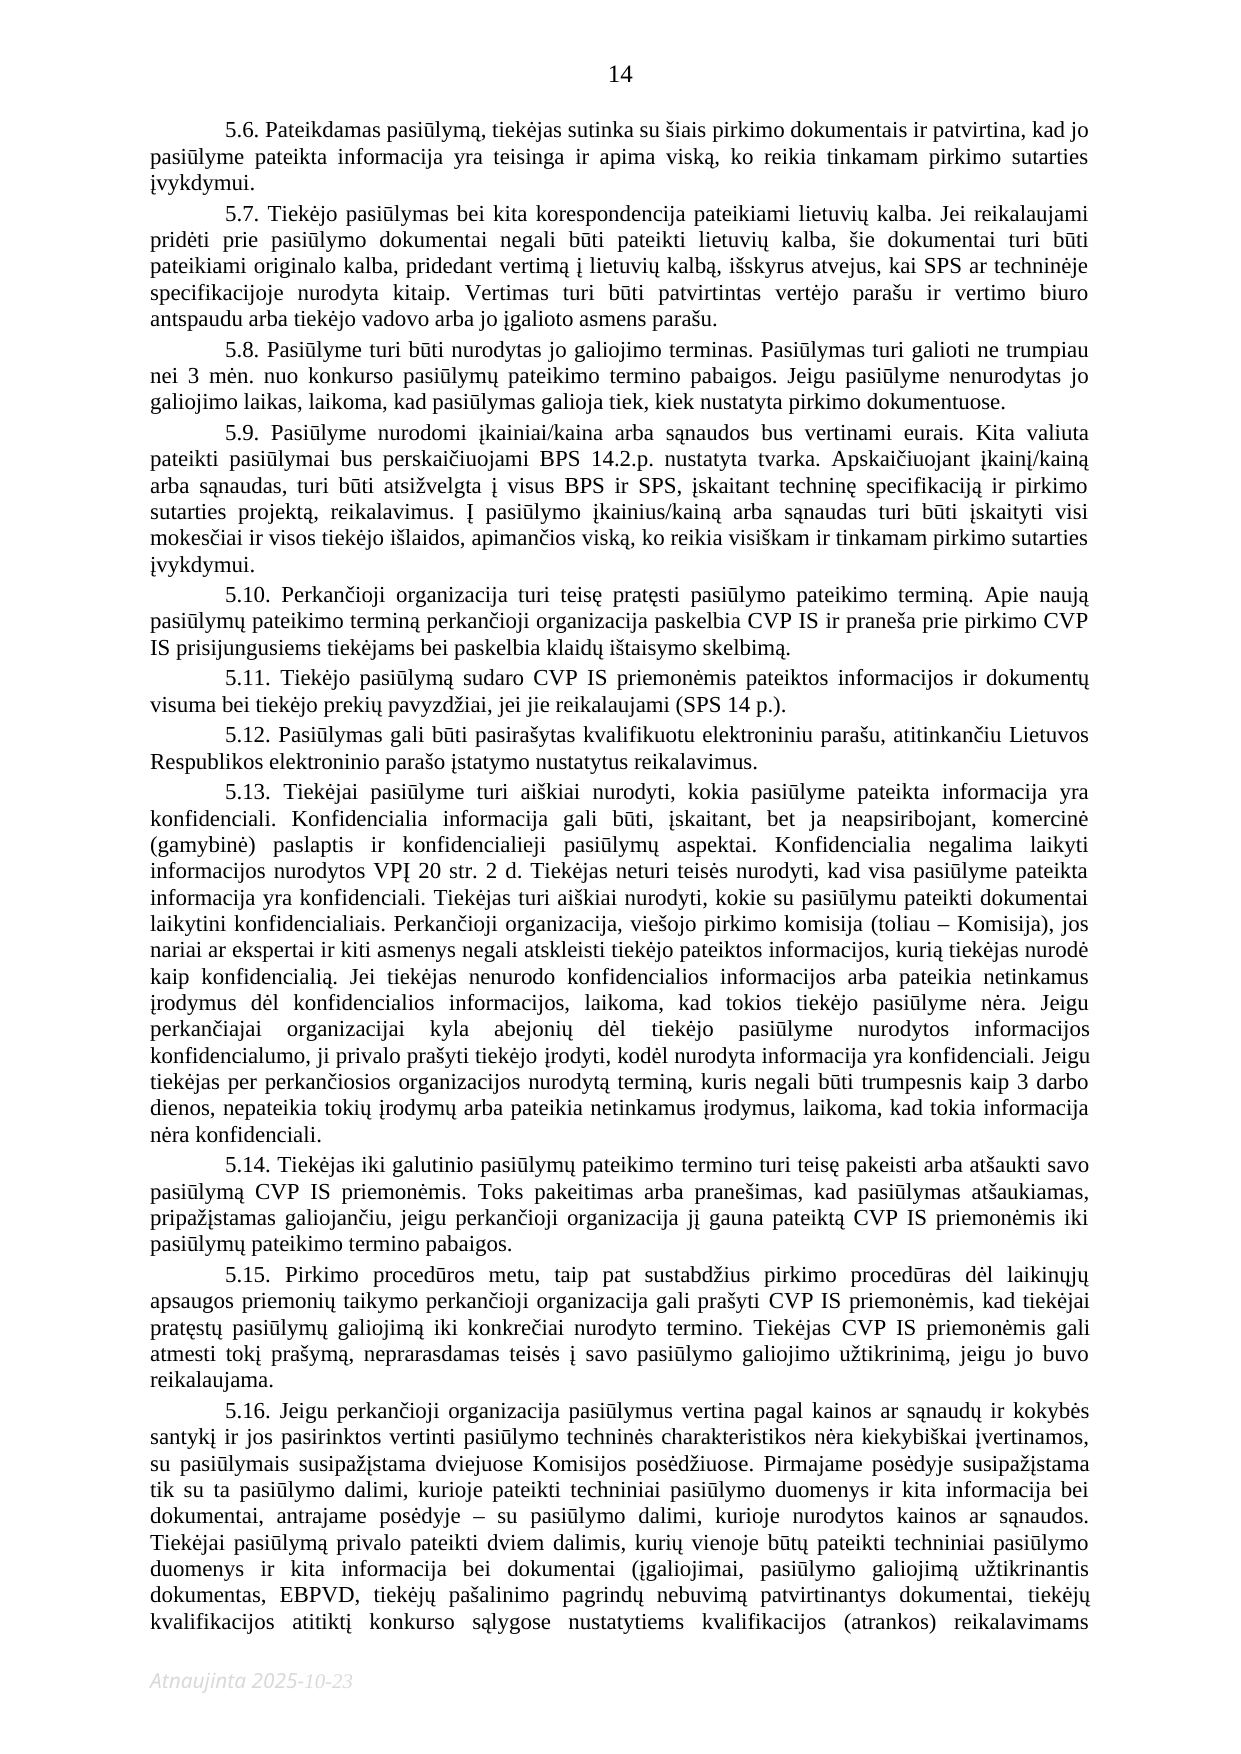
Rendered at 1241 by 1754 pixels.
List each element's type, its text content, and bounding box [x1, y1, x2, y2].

text 5.6. Pateikdamas pasiūlymą, tiekėjas sutinka su šiais pirkimo dokumentais ir patvirtina, kad jo pasiūlyme pateikta informacija yra teisinga ir apima viską, ko reikia tinkamam pirkimo sutarties įvykdymui. [150, 117, 1090, 196]
text 5.14. Tiekėjas iki galutinio pasiūlymų pateikimo termino turi teisę pakeisti arba atšaukti savo pasiūlymą CVP IS priemonėmis. Toks pakeitimas arba pranešimas, kad pasiūlymas atšaukiamas, pripažįstamas galiojančiu, jeigu perkančioji organizacija jį gauna pateiktą CVP IS priemonėmis iki pasiūlymų pateikimo termino pabaigos. [150, 1151, 1090, 1257]
text 5.9. Pasiūlyme nurodomi įkainiai/kaina arba sąnaudos bus vertinami eurais. Kita valiuta pateikti pasiūlymai bus perskaičiuojami BPS 14.2.p. nustatyta tvarka. Apskaičiuojant įkainį/kainą arba sąnaudas, turi būti atsižvelgta į visus BPS ir SPS, įskaitant techninę specifikaciją ir pirkimo sutarties projektą, reikalavimus. Į pasiūlymo įkainius/kainą arba sąnaudas turi būti įskaityti visi mokesčiai ir visos tiekėjo išlaidos, apimančios viską, ko reikia visiškam ir tinkamam pirkimo sutarties įvykdymui. [150, 419, 1090, 577]
text 5.11. Tiekėjo pasiūlymą sudaro CVP IS priemonėmis pateiktos informacijos ir dokumentų visuma bei tiekėjo prekių pavyzdžiai, jei jie reikalaujami (SPS 14 p.). [150, 664, 1090, 717]
text 5.13. Tiekėjai pasiūlyme turi aiškiai nurodyti, kokia pasiūlyme pateikta informacija yra konfidenciali. Konfidencialia informacija gali būti, įskaitant, bet ja neapsiribojant, komercinė (gamybinė) paslaptis ir konfidencialieji pasiūlymų aspektai. Konfidencialia negalima laikyti informacijos nurodytos VPĮ 20 str. 2 d. Tiekėjas neturi teisės nurodyti, kad visa pasiūlyme pateikta informacija yra konfidenciali. Tiekėjas turi aiškiai nurodyti, kokie su pasiūlymu pateikti dokumentai laikytini konfidencialiais. Perkančioji organizacija, viešojo pirkimo komisija (toliau – Komisija), jos nariai ar ekspertai ir kiti asmenys negali atskleisti tiekėjo pateiktos informacijos, kurią tiekėjas nurodė kaip konfidencialią. Jei tiekėjas nenurodo konfidencialios informacijos arba pateikia netinkamus įrodymus dėl konfidencialios informacijos, laikoma, kad tokios tiekėjo pasiūlyme nėra. Jeigu perkančiajai organizacijai kyla abejonių dėl tiekėjo pasiūlyme nurodytos informacijos konfidencialumo, ji privalo prašyti tiekėjo įrodyti, kodėl nurodyta informacija yra konfidenciali. Jeigu tiekėjas per perkančiosios organizacijos nurodytą terminą, kuris negali būti trumpesnis kaip 3 darbo dienos, nepateikia tokių įrodymų arba pateikia netinkamus įrodymus, laikoma, kad tokia informacija nėra konfidenciali. [150, 778, 1090, 1147]
text 5.15. Pirkimo procedūros metu, taip pat sustabdžius pirkimo procedūras dėl laikinųjų apsaugos priemonių taikymo perkančioji organizacija gali prašyti CVP IS priemonėmis, kad tiekėjai pratęstų pasiūlymų galiojimą iki konkrečiai nurodyto termino. Tiekėjas CVP IS priemonėmis gali atmesti tokį prašymą, neprarasdamas teisės į savo pasiūlymo galiojimo užtikrinimą, jeigu jo buvo reikalaujama. [150, 1261, 1090, 1393]
text 5.10. Perkančioji organizacija turi teisę pratęsti pasiūlymo pateikimo terminą. Apie naują pasiūlymų pateikimo terminą perkančioji organizacija paskelbia CVP IS ir praneša prie pirkimo CVP IS prisijungusiems tiekėjams bei paskelbia klaidų ištaisymo skelbimą. [150, 581, 1090, 660]
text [150, 1397, 1090, 1634]
text 5.7. Tiekėjo pasiūlymas bei kita korespondencija pateikiami lietuvių kalba. Jei reikalaujami pridėti prie pasiūlymo dokumentai negali būti pateikti lietuvių kalba, šie dokumentai turi būti pateikiami originalo kalba, pridedant vertimą į lietuvių kalbą, išskyrus atvejus, kai SPS ar techninėje specifikacijoje nurodyta kitaip. Vertimas turi būti patvirtintas vertėjo parašu ir vertimo biuro antspaudu arba tiekėjo vadovo arba jo įgalioto asmens parašu. [150, 200, 1090, 332]
text 5.8. Pasiūlyme turi būti nurodytas jo galiojimo terminas. Pasiūlymas turi galioti ne trumpiau nei 3 mėn. nuo konkurso pasiūlymų pateikimo termino pabaigos. Jeigu pasiūlyme nenurodytas jo galiojimo laikas, laikoma, kad pasiūlymas galioja tiek, kiek nustatyta pirkimo dokumentuose. [150, 336, 1090, 415]
text 5.12. Pasiūlymas gali būti pasirašytas kvalifikuotu elektroniniu parašu, atitinkančiu Lietuvos Respublikos elektroninio parašo įstatymo nustatytus reikalavimus. [150, 721, 1090, 774]
